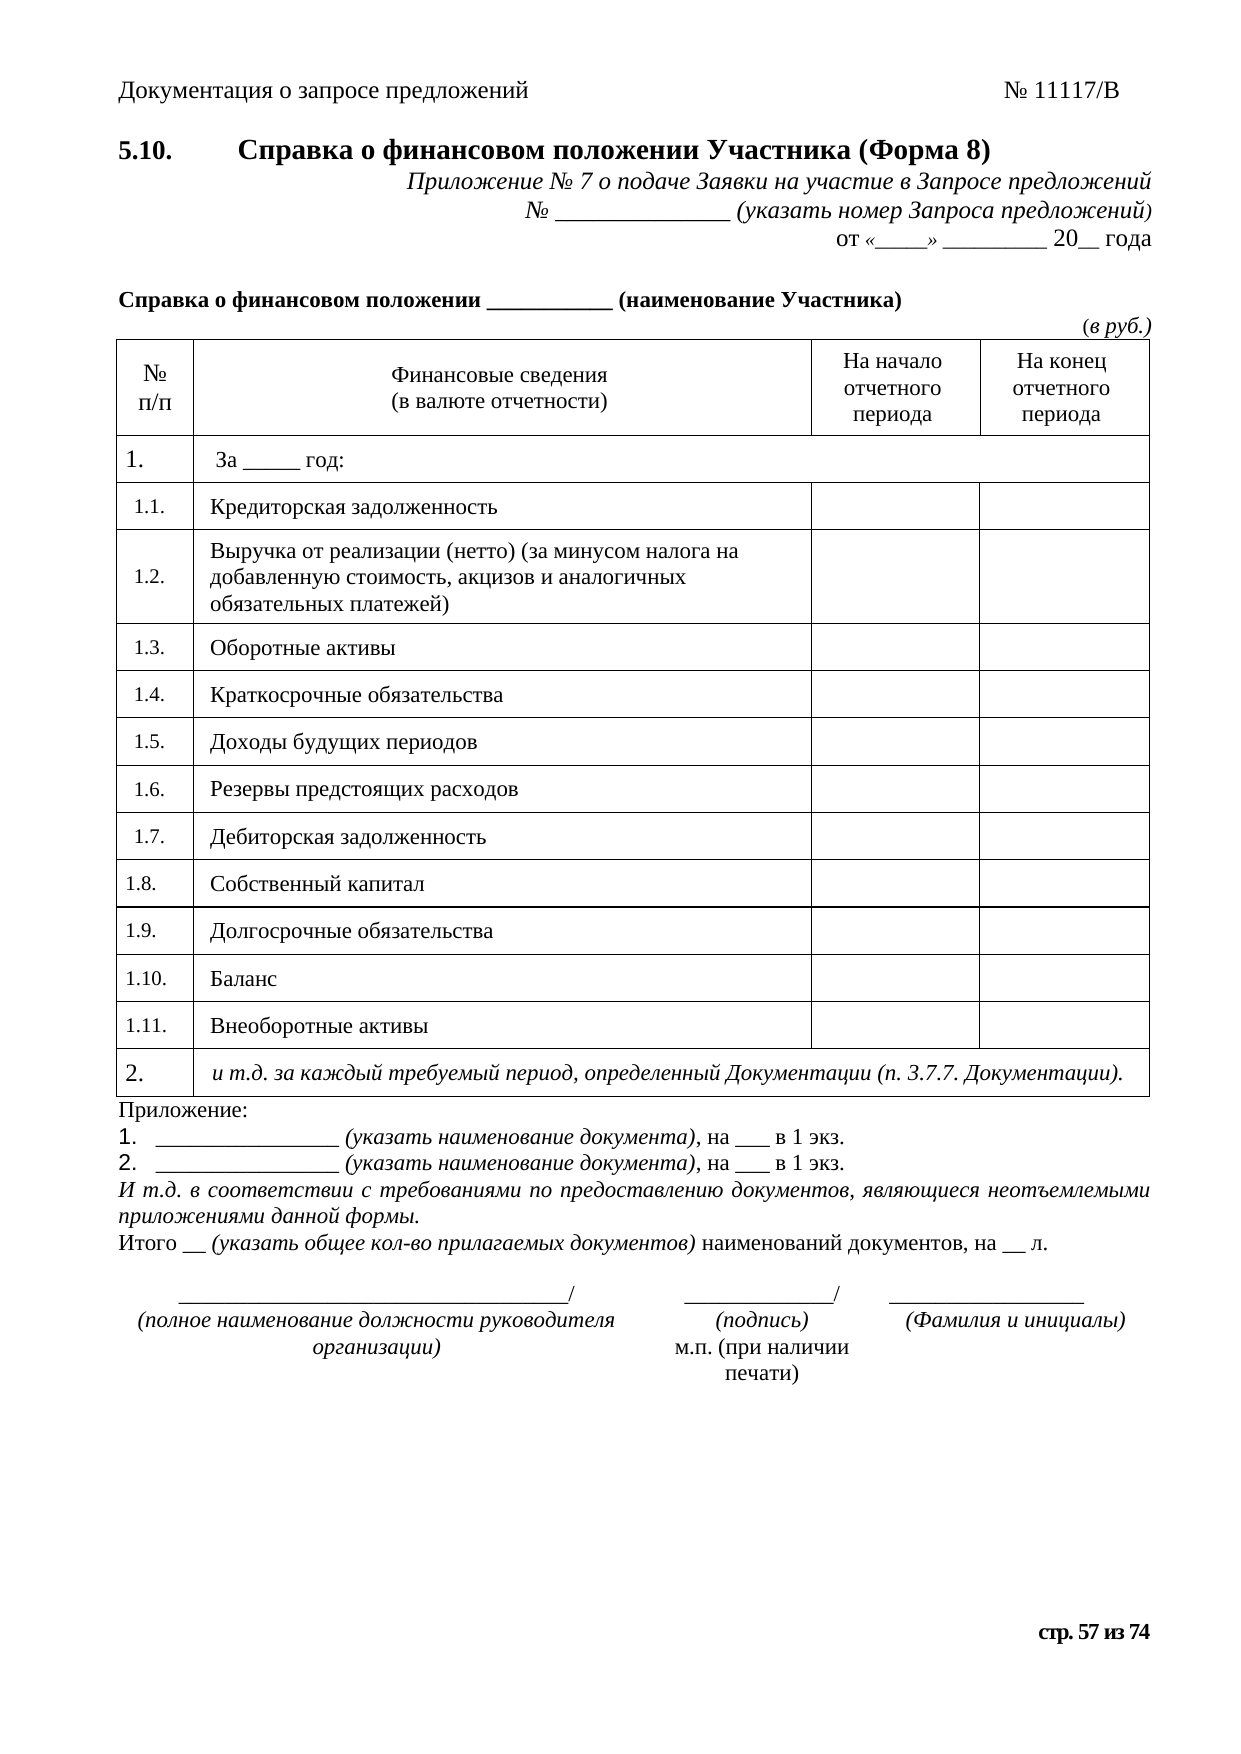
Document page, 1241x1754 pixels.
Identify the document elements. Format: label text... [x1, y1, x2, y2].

table_cell [812, 955, 979, 1001]
table_cell (полное наименование должности руководителя организации) [107, 1306, 646, 1438]
text (в руб.) [118, 312, 1152, 338]
table_cell 1.9. [117, 908, 193, 954]
text № ______________ (указать номер Запроса предложений) [118, 195, 1152, 223]
table_header _________________ [878, 1255, 1153, 1306]
table_cell [812, 766, 979, 812]
table_header На конец отчетного периода [981, 340, 1149, 435]
text Справка о финансовом положении ___________ (наименование Участника) [118, 286, 1152, 312]
table_header № п/п [117, 340, 193, 435]
table_cell Кредиторская задолженность [194, 483, 811, 529]
table_cell [812, 483, 979, 529]
table_cell Баланс [194, 955, 811, 1001]
table_cell 2. [117, 1049, 193, 1096]
table_cell 1. [117, 436, 193, 482]
list ________________ (указать наименование документа), на ___ в 1 экз. [118, 1123, 1152, 1149]
table_cell [812, 813, 979, 859]
table_cell [980, 955, 1149, 1001]
table_cell 1.8. [117, 860, 193, 906]
table_cell За _____ год: [194, 436, 1149, 482]
table_cell [980, 530, 1149, 623]
table_header __________________________________/ [107, 1255, 646, 1306]
table_cell Собственный капитал [194, 860, 811, 906]
table_cell 1.7. [117, 813, 193, 859]
text от «_____» __________ 20__ года [118, 223, 1152, 252]
table_cell Долгосрочные обязательства [194, 908, 811, 954]
table_cell 1.6. [117, 766, 193, 812]
table_cell [812, 624, 979, 670]
table_cell и т.д. за каждый требуемый период, определенный Документации (п. 3.7.7. Документации). [194, 1049, 1149, 1096]
table_cell [980, 483, 1149, 529]
table_cell [980, 908, 1149, 954]
table_cell [980, 766, 1149, 812]
table_cell [812, 718, 979, 764]
table_cell 1.5. [117, 718, 193, 764]
table_cell [812, 860, 979, 906]
table_cell [980, 718, 1149, 764]
table_header На начало отчетного периода [812, 340, 980, 435]
table_cell Краткосрочные обязательства [194, 671, 811, 717]
table_cell 1.2. [117, 530, 193, 623]
table_header _____________/ [646, 1255, 878, 1306]
table_cell Резервы предстоящих расходов [194, 766, 811, 812]
table_cell [980, 671, 1149, 717]
table_cell 1.11. [117, 1002, 193, 1048]
table_cell Выручка от реализации (нетто) (за минусом налога на добавленную стоимость, акцизов и аналогичных обязательных платежей) [194, 530, 811, 623]
table_cell 1.4. [117, 671, 193, 717]
text И т.д. в соответствии с требованиями по предоставлению документов, являющиеся неотъемлемыми приложениями данной формы. [118, 1176, 1152, 1228]
table_cell [812, 1002, 979, 1048]
table_cell 1.1. [117, 483, 193, 529]
table_cell 1.10. [117, 955, 193, 1001]
table_cell 1.3. [117, 624, 193, 670]
table_cell (подпись) м.п. (при наличии печати) [646, 1306, 878, 1438]
table_cell [980, 1002, 1149, 1048]
table_cell Доходы будущих периодов [194, 718, 811, 764]
text Итого __ (указать общее кол-во прилагаемых документов) наименований документов, на __ л. [118, 1228, 1152, 1255]
table_cell Внеоборотные активы [194, 1002, 811, 1048]
text Приложение: [118, 1097, 1152, 1123]
table_cell Дебиторская задолженность [194, 813, 811, 859]
table_cell [812, 908, 979, 954]
table_cell [980, 860, 1149, 906]
table_header Финансовые сведения (в валюте отчетности) [194, 340, 811, 435]
table_cell (Фамилия и инициалы) [878, 1306, 1153, 1438]
table_cell [812, 530, 979, 623]
table_cell Оборотные активы [194, 624, 811, 670]
list Приложение № 7 о подаче Заявки на участие в Запросе предложений [118, 166, 1152, 195]
list ________________ (указать наименование документа), на ___ в 1 экз. [118, 1149, 1152, 1176]
table_cell [980, 813, 1149, 859]
table_cell [980, 624, 1149, 670]
list Справка о финансовом положении Участника (Форма 8) [118, 132, 1152, 166]
table_cell [812, 671, 979, 717]
